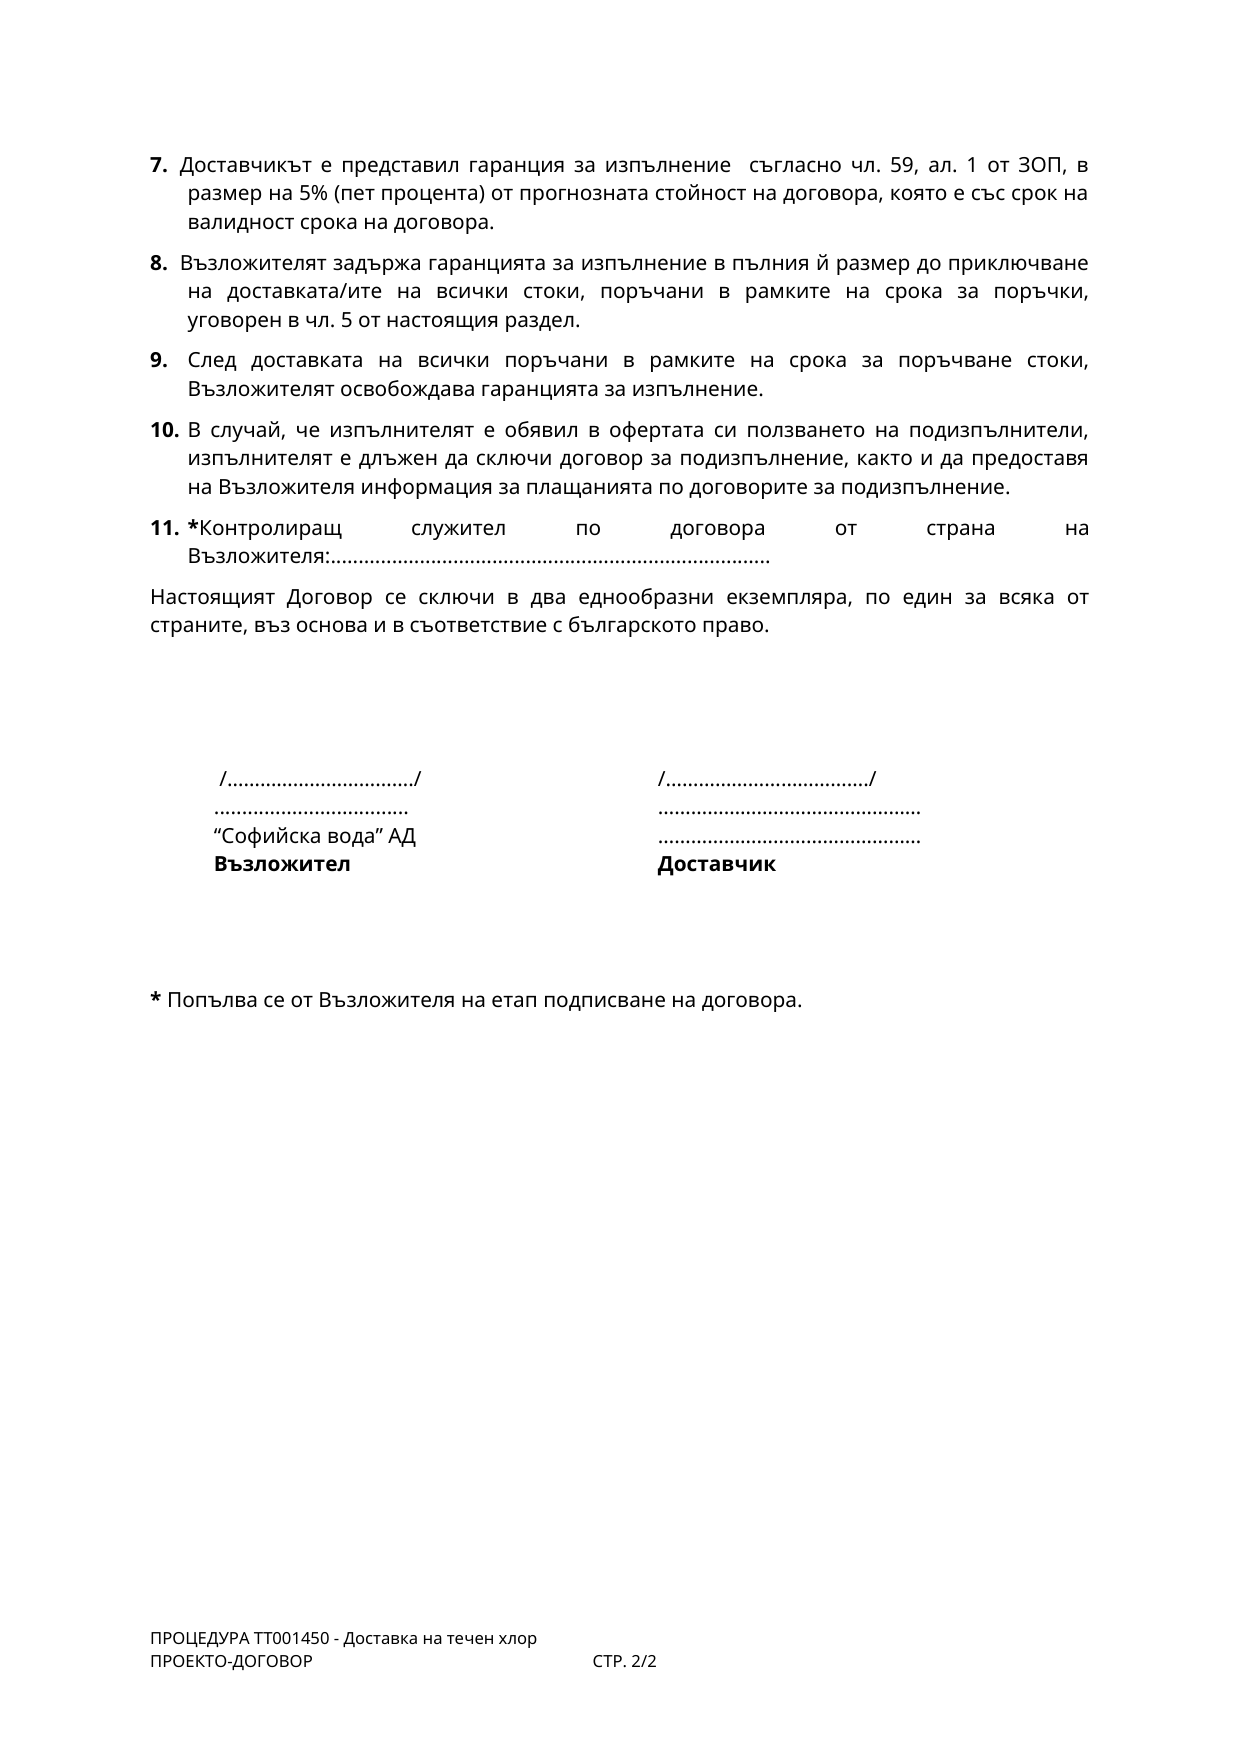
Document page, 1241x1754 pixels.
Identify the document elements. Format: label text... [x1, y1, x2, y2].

list Доставчикът е представил гаранция за изпълнение съгласно чл. 59, ал. 1 от ЗОП, в размер на 5% (пет процента) от прогнозната стойност на договора, която е със срок на валидност срока на договора. [150, 150, 1090, 235]
text * Попълва се от Възложителя на етап подписване на договора. [150, 985, 1090, 1013]
text Настоящият Договор се сключи в два еднообразни екземпляра, по един за всяка от страните, въз основа и в съответствие с българското право. [150, 582, 1090, 639]
table_header /……………………………./ ................................... “Софийска вода” АД Възложител [203, 764, 646, 878]
list В случай, че изпълнителят е обявил в офертата си ползването на подизпълнители, изпълнителят е длъжен да сключи договор за подизпълнение, както и да предоставя на Възложителя информация за плащанията по договорите за подизпълнение. [150, 415, 1090, 500]
table_header /………………………………./ ………………………………………… ………………………………………… Доставчик [646, 764, 1090, 878]
list *Контролиращ служител по договора от страна на Възложителя:............................................................................... [150, 513, 1090, 570]
list След доставката на всички поръчани в рамките на срока за поръчване стоки, Възложителят освобождава гаранцията за изпълнение. [150, 346, 1090, 402]
list Възложителят задържа гаранцията за изпълнение в пълния й размер до приключване на доставката/ите на всички стоки, поръчани в рамките на срока за поръчки, уговорен в чл. 5 от настоящия раздел. [150, 248, 1090, 333]
